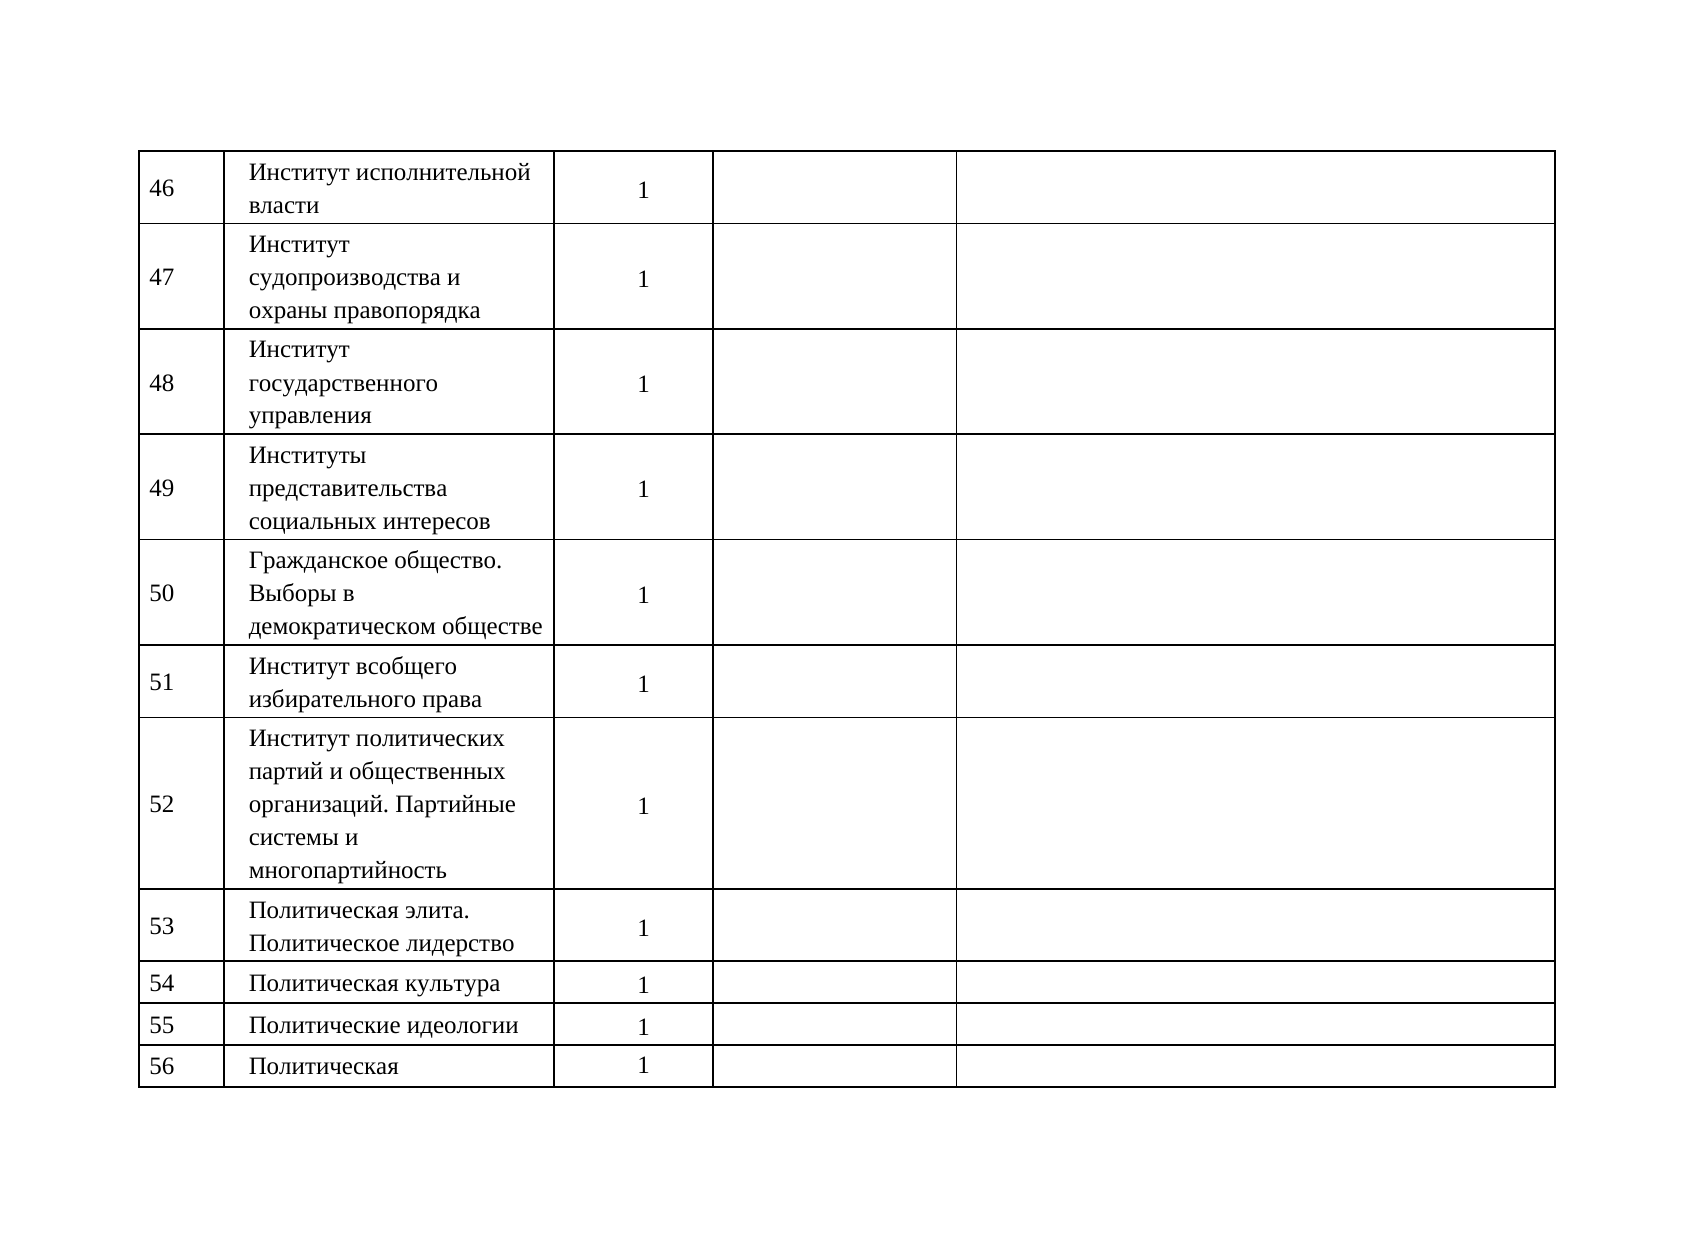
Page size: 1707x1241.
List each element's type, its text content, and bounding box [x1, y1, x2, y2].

table_cell Гражданское общество. Выборы в демократическом обществе [225, 540, 553, 644]
table_cell 1 [555, 646, 712, 716]
table_cell [957, 718, 1554, 888]
table_cell [957, 152, 1554, 222]
table_cell 46 [140, 152, 223, 222]
table_cell 1 [555, 330, 712, 433]
table_cell 50 [140, 540, 223, 644]
table_cell [957, 646, 1554, 716]
table_cell [714, 330, 956, 433]
table_cell Институт всобщего избирательного права [225, 646, 553, 716]
table_cell 1 [555, 718, 712, 888]
table_cell [714, 718, 956, 888]
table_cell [225, 1046, 553, 1086]
table_cell Институт исполнительной власти [225, 152, 553, 222]
table_cell [957, 1004, 1554, 1044]
table_cell [714, 152, 956, 222]
table_cell [957, 962, 1554, 1002]
table_cell [714, 646, 956, 716]
table_cell 54 [140, 962, 223, 1002]
table_cell Политические идеологии [225, 1004, 553, 1044]
table_cell 1 [555, 962, 712, 1002]
table_cell [714, 962, 956, 1002]
table_cell Институты представительства социальных интересов [225, 435, 553, 539]
table_cell Политическая культура [225, 962, 553, 1002]
table_cell 1 [555, 1004, 712, 1044]
table_cell [714, 540, 956, 644]
table_cell 1 [555, 152, 712, 222]
table_cell [957, 435, 1554, 539]
table_cell 52 [140, 718, 223, 888]
table_cell Политическая элита. Политическое лидерство [225, 890, 553, 960]
table_cell 1 [555, 540, 712, 644]
table_cell 53 [140, 890, 223, 960]
table_cell [957, 1046, 1554, 1086]
table_cell 1 [555, 890, 712, 960]
table_cell 56 [140, 1046, 223, 1086]
table_cell 55 [140, 1004, 223, 1044]
table_cell [714, 1004, 956, 1044]
table_cell Институт государственного управления [225, 330, 553, 433]
table_cell [957, 890, 1554, 960]
table_cell 47 [140, 224, 223, 328]
table_cell [714, 435, 956, 539]
table_cell Институт политических партий и общественных организаций. Партийные системы и многопартийность [225, 718, 553, 888]
table_cell [714, 1046, 956, 1086]
table_cell 1 [555, 224, 712, 328]
table_cell Институт судопроизводства и охраны правопорядка [225, 224, 553, 328]
table_cell [957, 540, 1554, 644]
table_cell 48 [140, 330, 223, 433]
table_cell 1 [555, 435, 712, 539]
table_cell [957, 224, 1554, 328]
table_cell [714, 890, 956, 960]
table_cell [714, 224, 956, 328]
table_cell [957, 330, 1554, 433]
table_cell 1 [555, 1046, 712, 1086]
table_cell 49 [140, 435, 223, 539]
table_cell 51 [140, 646, 223, 716]
